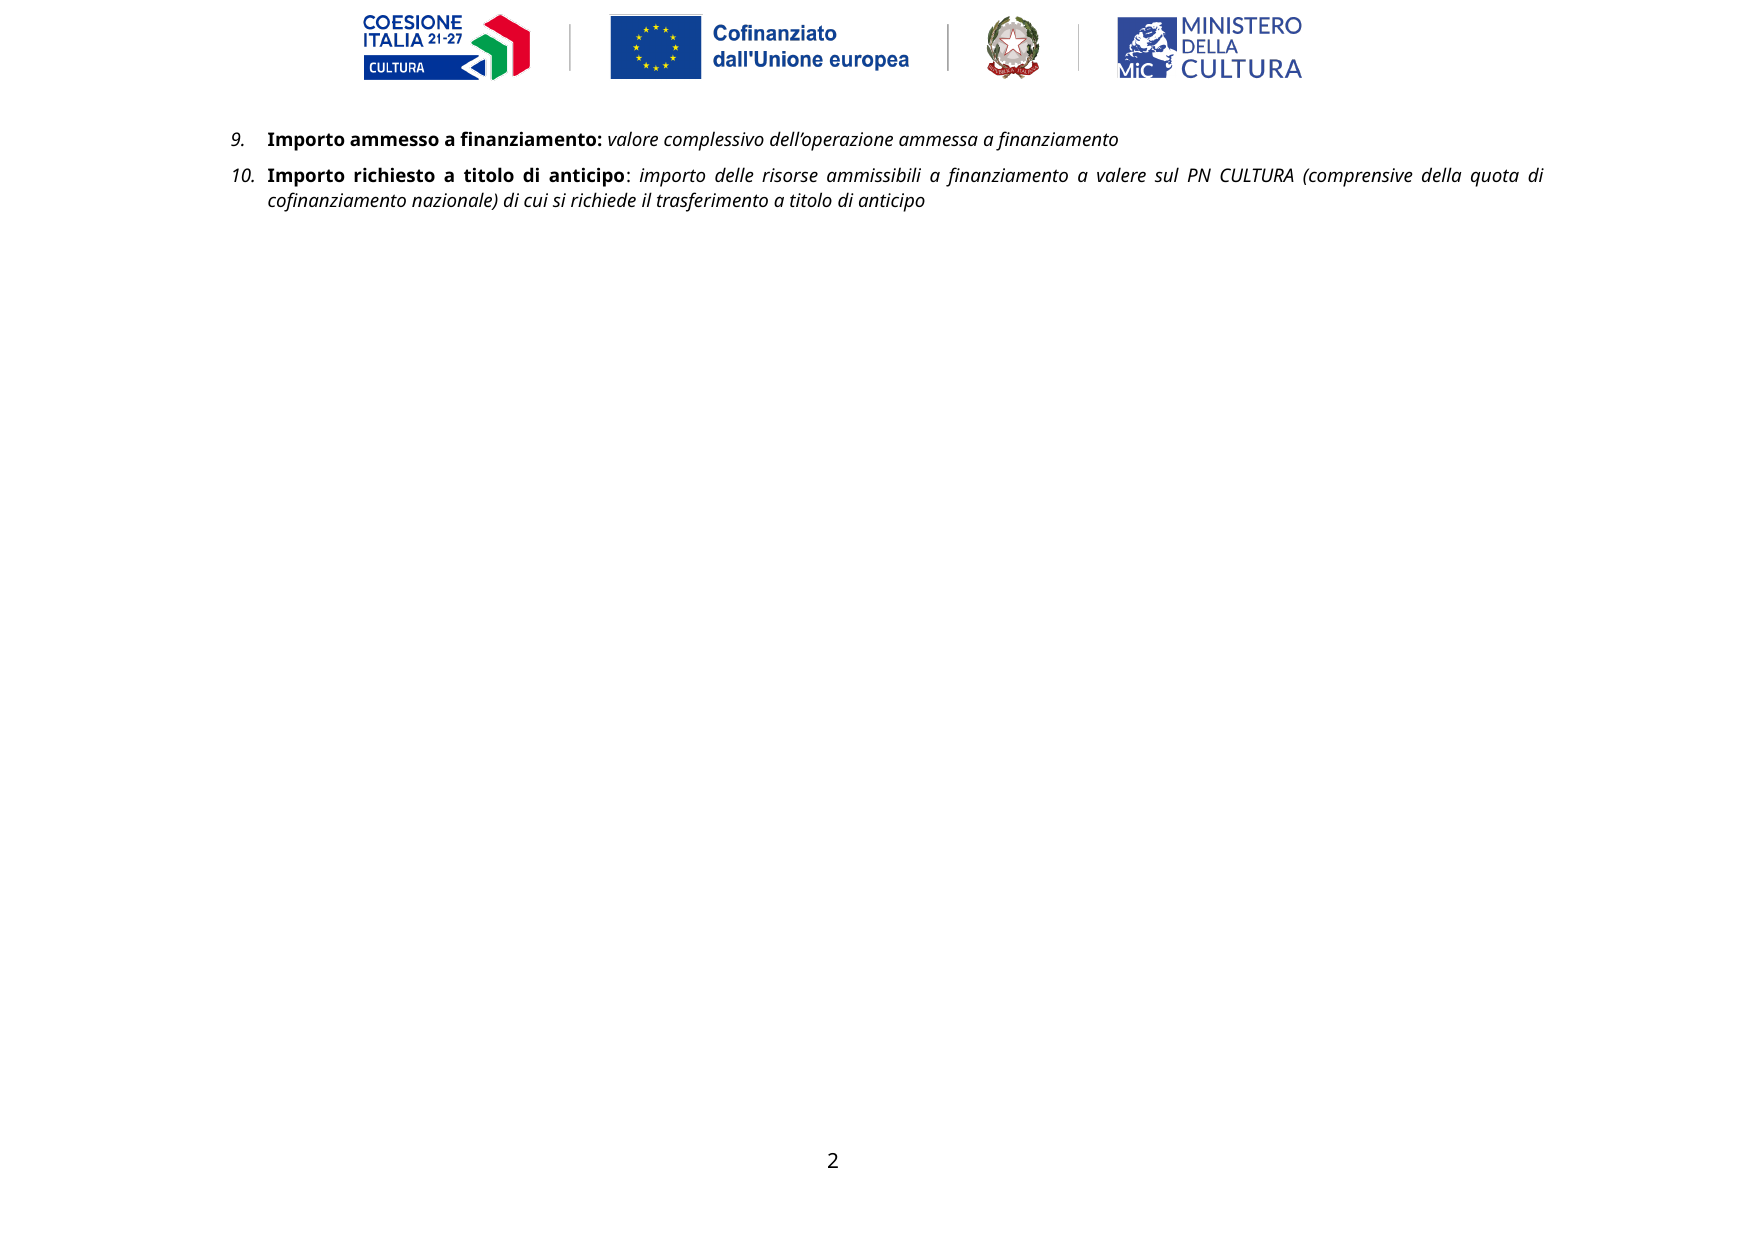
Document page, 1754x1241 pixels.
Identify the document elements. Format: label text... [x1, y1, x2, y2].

list Importo ammesso a finanziamento: valore complessivo dell’operazione ammessa a finanziamento [230, 127, 1547, 152]
picture [330, 0, 1335, 99]
list Importo richiesto a titolo di anticipo: importo delle risorse ammissibili a finanziamento a valere sul PN CULTURA (comprensive della quota di cofinanziamento nazionale) di cui si richiede il trasferimento a titolo di anticipo [230, 162, 1547, 213]
